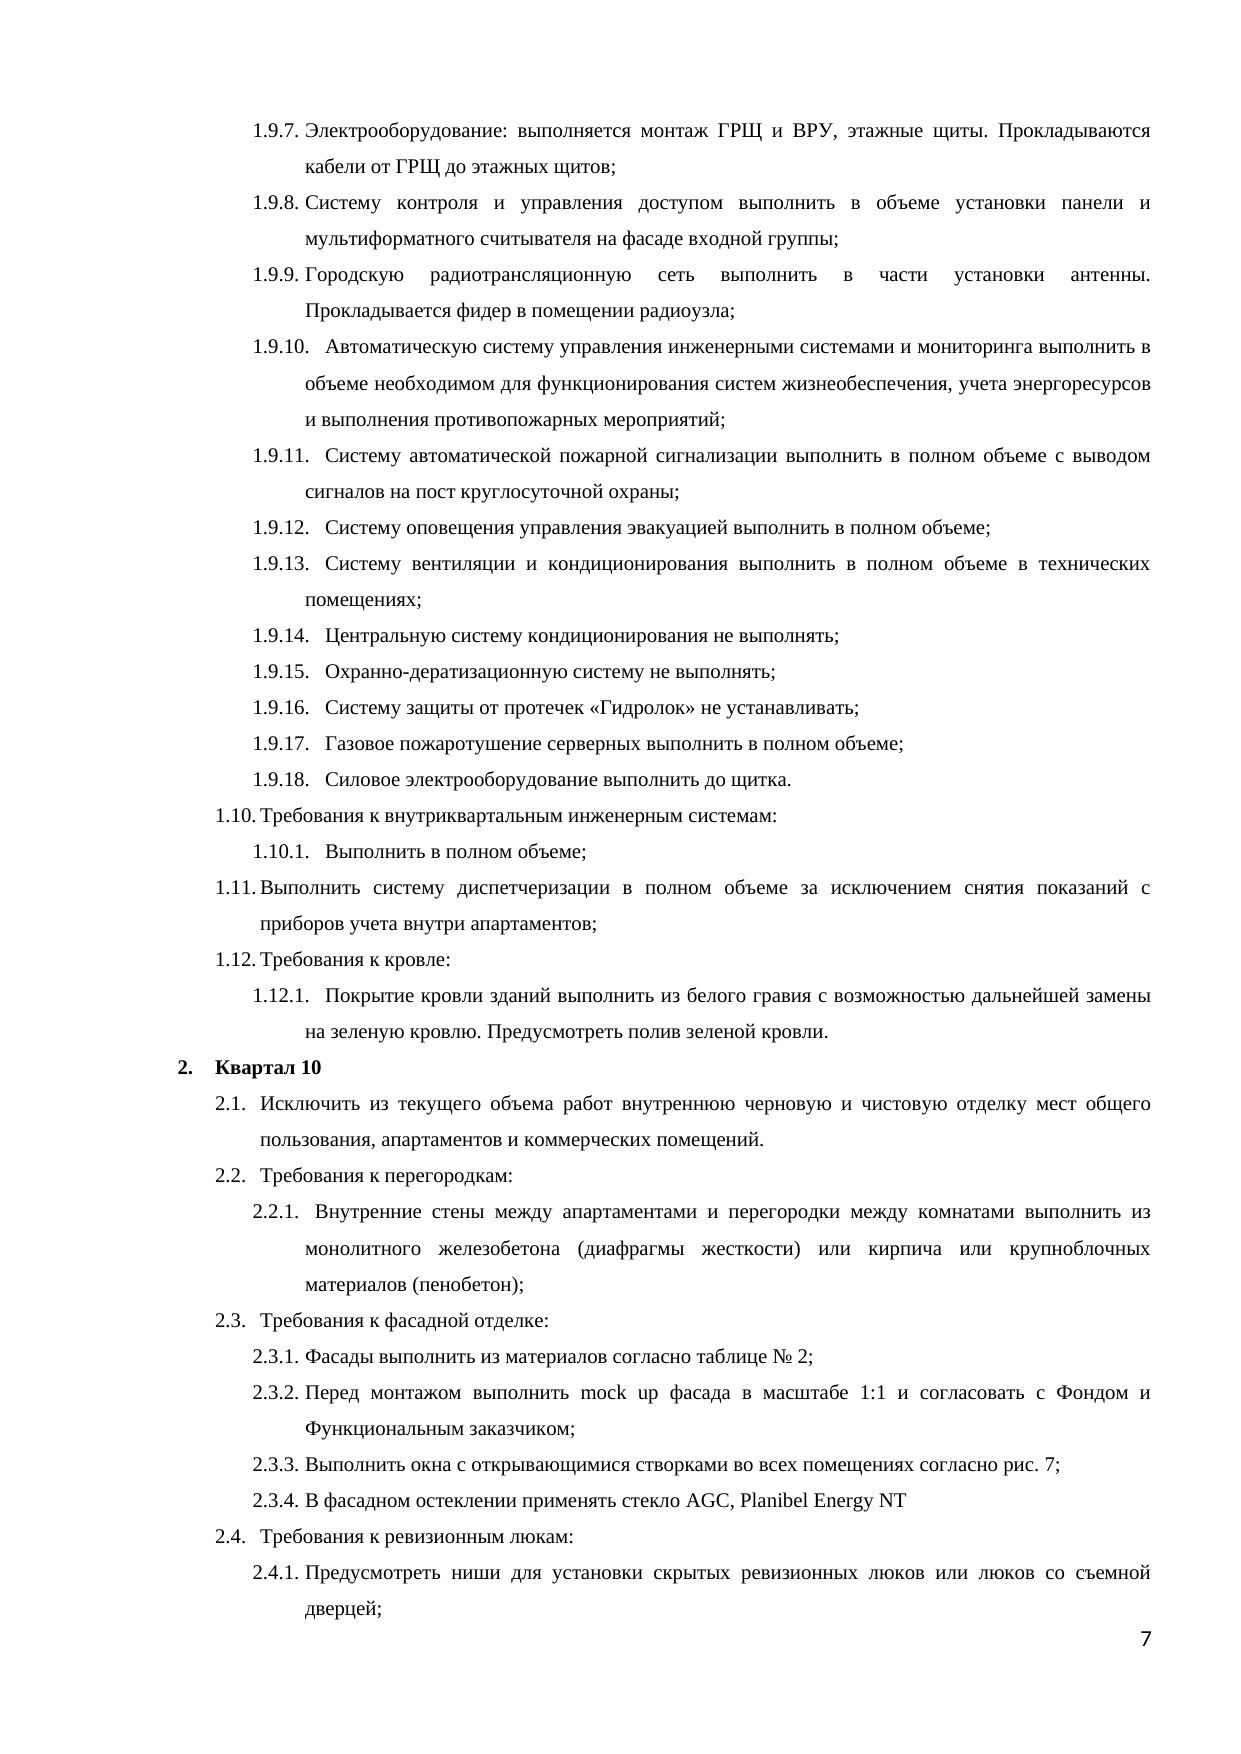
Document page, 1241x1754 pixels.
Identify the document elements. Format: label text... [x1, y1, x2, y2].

list Центральную систему кондиционирования не выполнять; [252, 623, 1152, 647]
list Систему вентиляции и кондиционирования выполнить в полном объеме в технических помещениях; [252, 551, 1152, 611]
list В фасадном остеклении применять стекло AGC, Planibel Energy NT [252, 1488, 1152, 1512]
list Требования к перегородкам: [215, 1163, 1152, 1187]
list Требования к кровле: [215, 947, 1152, 971]
list Систему контроля и управления доступом выполнить в объеме установки панели и мультиформатного считывателя на фасаде входной группы; [252, 190, 1152, 250]
list Систему оповещения управления эвакуацией выполнить в полном объеме; [252, 514, 1152, 539]
list Силовое электрооборудование выполнить до щитка. [252, 767, 1152, 791]
list Квартал 10 [177, 1055, 1152, 1079]
list Предусмотреть ниши для установки скрытых ревизионных люков или люков со съемной дверцей; [252, 1560, 1152, 1620]
list Автоматическую систему управления инженерными системами и мониторинга выполнить в объеме необходимом для функционирования систем жизнеобеспечения, учета энергоресурсов и выполнения противопожарных мероприятий; [252, 334, 1152, 431]
list Выполнить систему диспетчеризации в полном объеме за исключением снятия показаний с приборов учета внутри апартаментов; [215, 875, 1152, 935]
list Выполнить окна с открывающимися створками во всех помещениях согласно рис. 7; [252, 1452, 1152, 1476]
list Перед монтажом выполнить mock up фасада в масштабе 1:1 и согласовать с Фондом и Функциональным заказчиком; [252, 1379, 1152, 1440]
list Внутренние стены между апартаментами и перегородки между комнатами выполнить из монолитного железобетона (диафрагмы жесткости) или кирпича или крупноблочных материалов (пенобетон); [252, 1199, 1152, 1296]
list Систему защиты от протечек «Гидролок» не устанавливать; [252, 695, 1152, 719]
list Систему автоматической пожарной сигнализации выполнить в полном объеме с выводом сигналов на пост круглосуточной охраны; [252, 442, 1152, 503]
list Требования к внутриквартальным инженерным системам: [215, 803, 1152, 827]
list Выполнить в полном объеме; [252, 839, 1152, 863]
list Требования к ревизионным люкам: [215, 1524, 1152, 1548]
list Газовое пожаротушение серверных выполнить в полном объеме; [252, 731, 1152, 755]
list Покрытие кровли зданий выполнить из белого гравия с возможностью дальнейшей замены на зеленую кровлю. Предусмотреть полив зеленой кровли. [252, 983, 1152, 1043]
list Городскую радиотрансляционную сеть выполнить в части установки антенны. Прокладывается фидер в помещении радиоузла; [252, 262, 1152, 322]
list Охранно-дератизационную систему не выполнять; [252, 659, 1152, 683]
list Электрооборудование: выполняется монтаж ГРЩ и ВРУ, этажные щиты. Прокладываются кабели от ГРЩ до этажных щитов; [252, 118, 1152, 178]
list Исключить из текущего объема работ внутреннюю черновую и чистовую отделку мест общего пользования, апартаментов и коммерческих помещений. [215, 1091, 1152, 1151]
list Фасады выполнить из материалов согласно таблице № 2; [252, 1343, 1152, 1368]
list Требования к фасадной отделке: [215, 1307, 1152, 1332]
